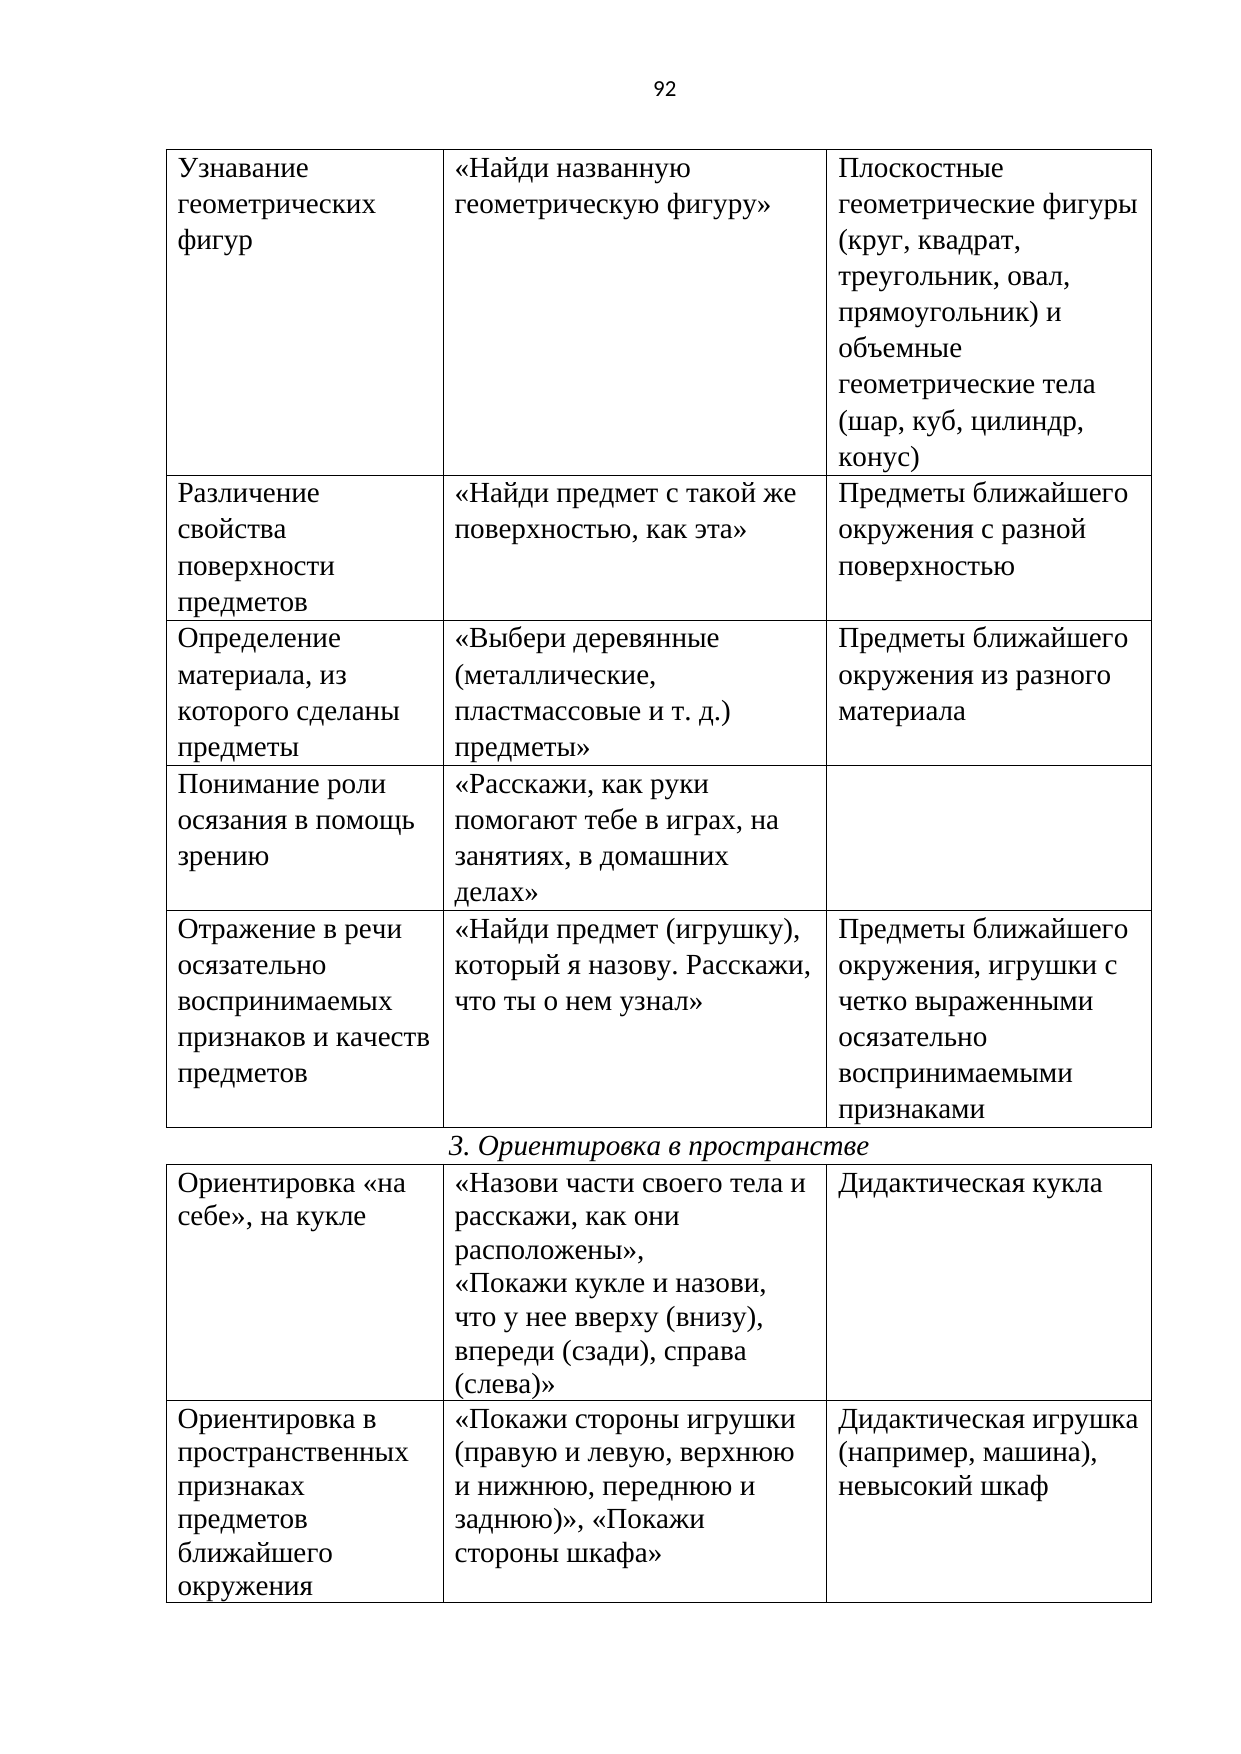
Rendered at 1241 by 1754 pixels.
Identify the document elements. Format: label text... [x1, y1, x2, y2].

table_cell «Найди предмет с такой же поверхностью, как эта» [444, 476, 826, 619]
table_cell Предметы ближайшего окружения из разного материала [827, 621, 1151, 765]
table_cell [827, 766, 1151, 910]
table_cell Узнавание геометрических фигур [167, 150, 443, 474]
table_cell Дидактическая кукла [827, 1165, 1151, 1400]
table_cell «Назови части своего тела и расскажи, как они расположены», «Покажи кукле и назови, что у нее вверху (внизу), впереди (сзади), справа (слева)» [444, 1165, 826, 1400]
table_cell «Покажи стороны игрушки (правую и левую, верхнюю и нижнюю, переднюю и заднюю)», «Покажи стороны шкафа» [444, 1401, 826, 1602]
table_cell Предметы ближайшего окружения, игрушки с четко выраженными осязательно воспринимаемыми признаками [827, 911, 1151, 1127]
table_cell Ориентировка в пространственных признаках предметов ближайшего окружения [167, 1401, 443, 1602]
table_cell Плоскостные геометрические фигуры (круг, квадрат, треугольник, овал, прямоугольник) и объемные геометрические тела (шар, куб, цилиндр, конус) [827, 150, 1151, 474]
table_cell Отражение в речи осязательно воспринимаемых признаков и качеств предметов [167, 911, 443, 1127]
table_cell «Найди названную геометрическую фигуру» [444, 150, 826, 474]
table_cell Дидактическая игрушка (например, машина), невысокий шкаф [827, 1401, 1151, 1602]
table_cell Определение материала, из которого сделаны предметы [167, 621, 443, 765]
table_cell Понимание роли осязания в помощь зрению [167, 766, 443, 910]
table_cell «Расскажи, как руки помогают тебе в играх, на занятиях, в домашних делах» [444, 766, 826, 910]
table_cell Ориентировка «на себе», на кукле [167, 1165, 443, 1400]
table_cell Предметы ближайшего окружения с разной поверхностью [827, 476, 1151, 619]
table_cell Различение свойства поверхности предметов [167, 476, 443, 619]
table_cell 3. Ориентировка в пространстве [166, 1128, 1152, 1164]
table_cell «Выбери деревянные (металлические, пластмассовые и т. д.) предметы» [444, 621, 826, 765]
table_cell «Найди предмет (игрушку), который я назову. Расскажи, что ты о нем узнал» [444, 911, 826, 1127]
